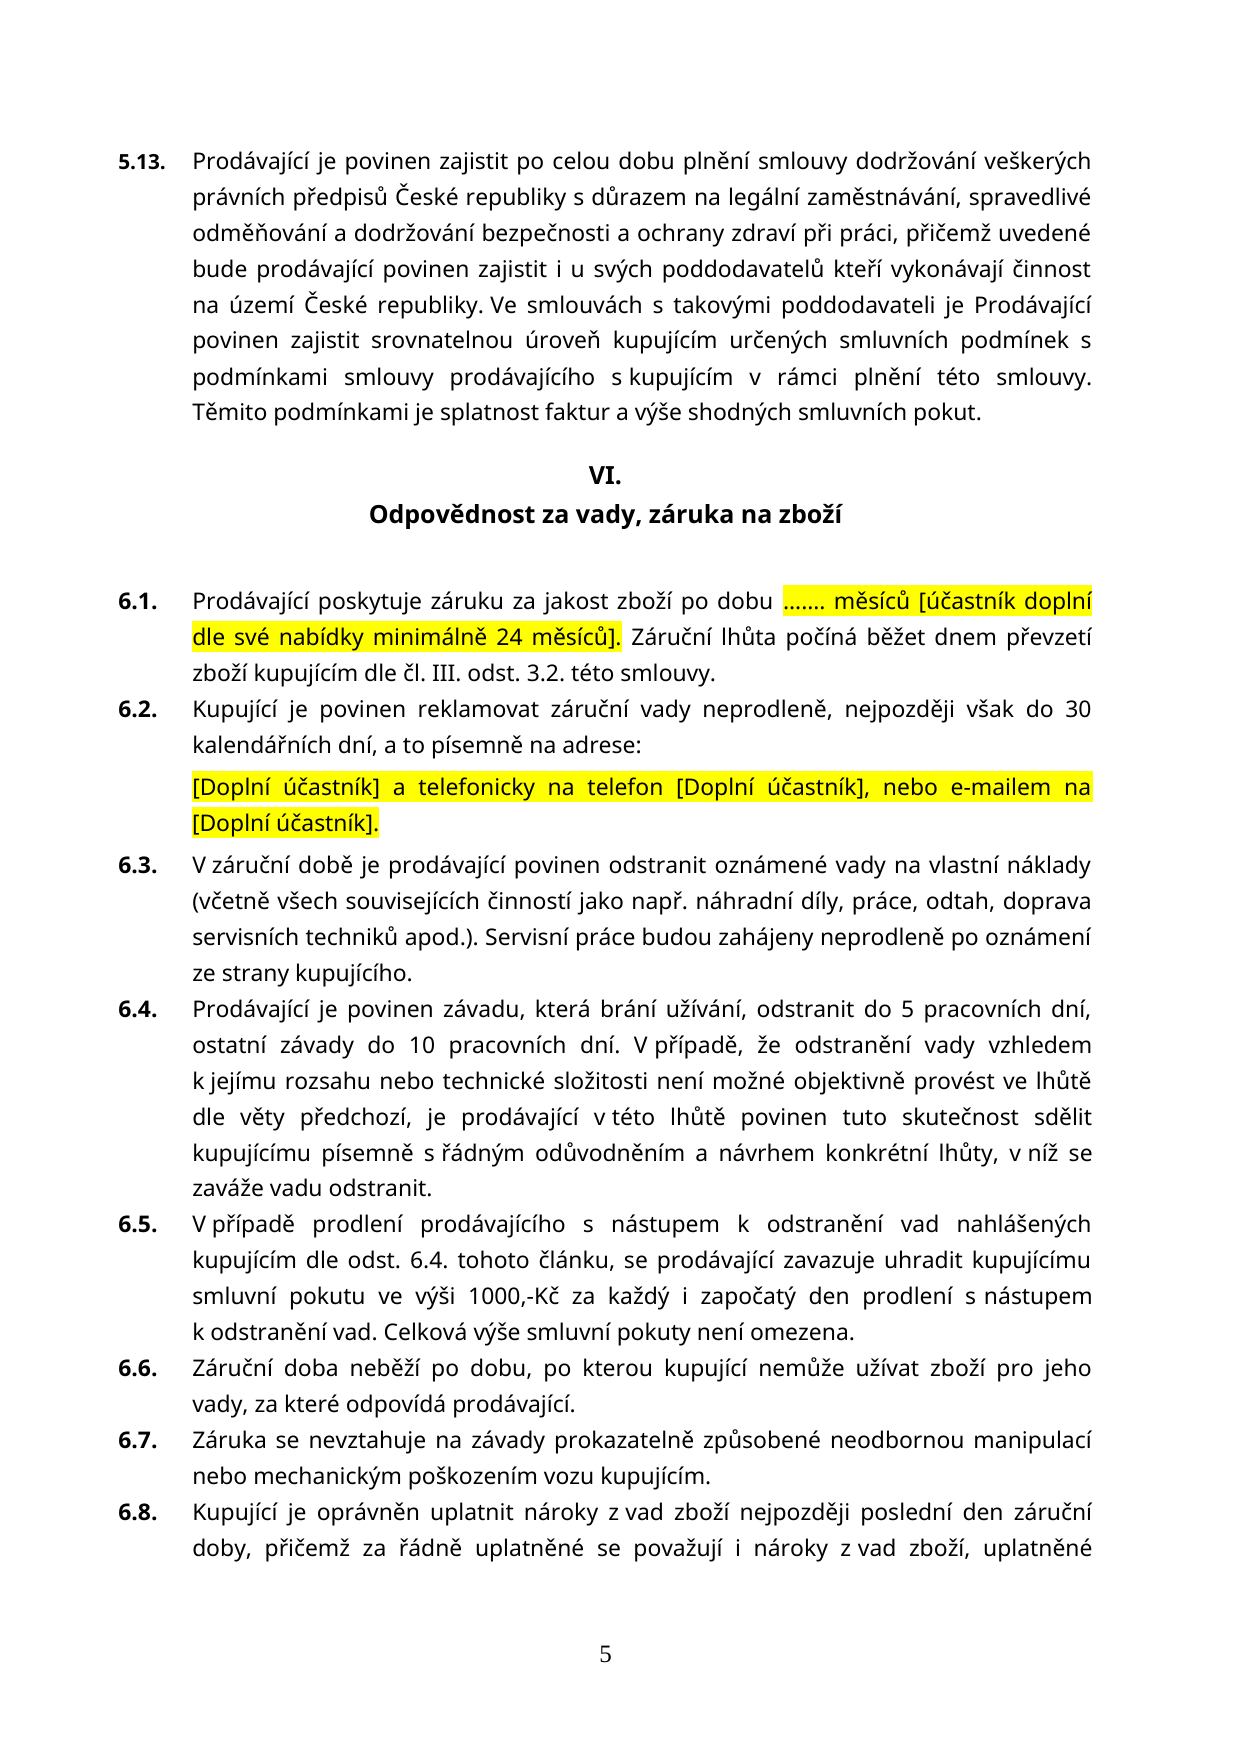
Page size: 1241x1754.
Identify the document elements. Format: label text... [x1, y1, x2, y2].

list V případě prodlení prodávajícího s nástupem k odstranění vad nahlášených kupujícím dle odst. 6.4. tohoto článku, se prodávající zavazuje uhradit kupujícímu smluvní pokutu ve výši 1000,-Kč za každý i započatý den prodlení s nástupem k odstranění vad. Celková výše smluvní pokuty není omezena. [118, 1208, 1092, 1347]
list Prodávající je povinen závadu, která brání užívání, odstranit do 5 pracovních dní, ostatní závady do 10 pracovních dní. V případě, že odstranění vady vzhledem k jejímu rozsahu nebo technické složitosti není možné objektivně provést ve lhůtě dle věty předchozí, je prodávající v této lhůtě povinen tuto skutečnost sdělit kupujícímu písemně s řádným odůvodněním a návrhem konkrétní lhůty, v níž se zaváže vadu odstranit. [118, 993, 1092, 1204]
list Záruční doba neběží po dobu, po kterou kupující nemůže užívat zboží pro jeho vady, za které odpovídá prodávající. [118, 1352, 1092, 1419]
list Prodávající je povinen zajistit po celou dobu plnění smlouvy dodržování veškerých právních předpisů České republiky s důrazem na legální zaměstnávání, spravedlivé odměňování a dodržování bezpečnosti a ochrany zdraví při práci, přičemž uvedené bude prodávající povinen zajistit i u svých poddodavatelů kteří vykonávají činnost na území České republiky. Ve smlouvách s takovými poddodavateli je Prodávající povinen zajistit srovnatelnou úroveň kupujícím určených smluvních podmínek s podmínkami smlouvy prodávajícího s kupujícím v rámci plnění této smlouvy. Těmito podmínkami je splatnost faktur a výše shodných smluvních pokut. [118, 145, 1092, 428]
list V záruční době je prodávající povinen odstranit oznámené vady na vlastní náklady (včetně všech souvisejících činností jako např. náhradní díly, práce, odtah, doprava servisních techniků apod.). Servisní práce budou zahájeny neprodleně po oznámení ze strany kupujícího. [118, 849, 1092, 988]
text [Doplní účastník] a telefonicky na telefon [Doplní účastník], nebo e-mailem na [Doplní účastník]. [192, 802, 1092, 838]
title Odpovědnost za vady, záruka na zboží [118, 496, 1092, 531]
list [118, 1496, 1092, 1563]
list Záruka se nevztahuje na závady prokazatelně způsobené neodbornou manipulací nebo mechanickým poškozením vozu kupujícím. [118, 1424, 1092, 1491]
title VI. [118, 457, 1092, 491]
list Prodávající poskytuje záruku za jakost zboží po dobu ……. měsíců [účastník doplní dle své nabídky minimálně 24 měsíců]. Záruční lhůta počíná běžet dnem převzetí zboží kupujícím dle čl. III. odst. 3.2. této smlouvy. [118, 585, 1092, 688]
list Kupující je povinen reklamovat záruční vady neprodleně, nejpozději však do 30 kalendářních dní, a to písemně na adrese: [118, 693, 1092, 760]
